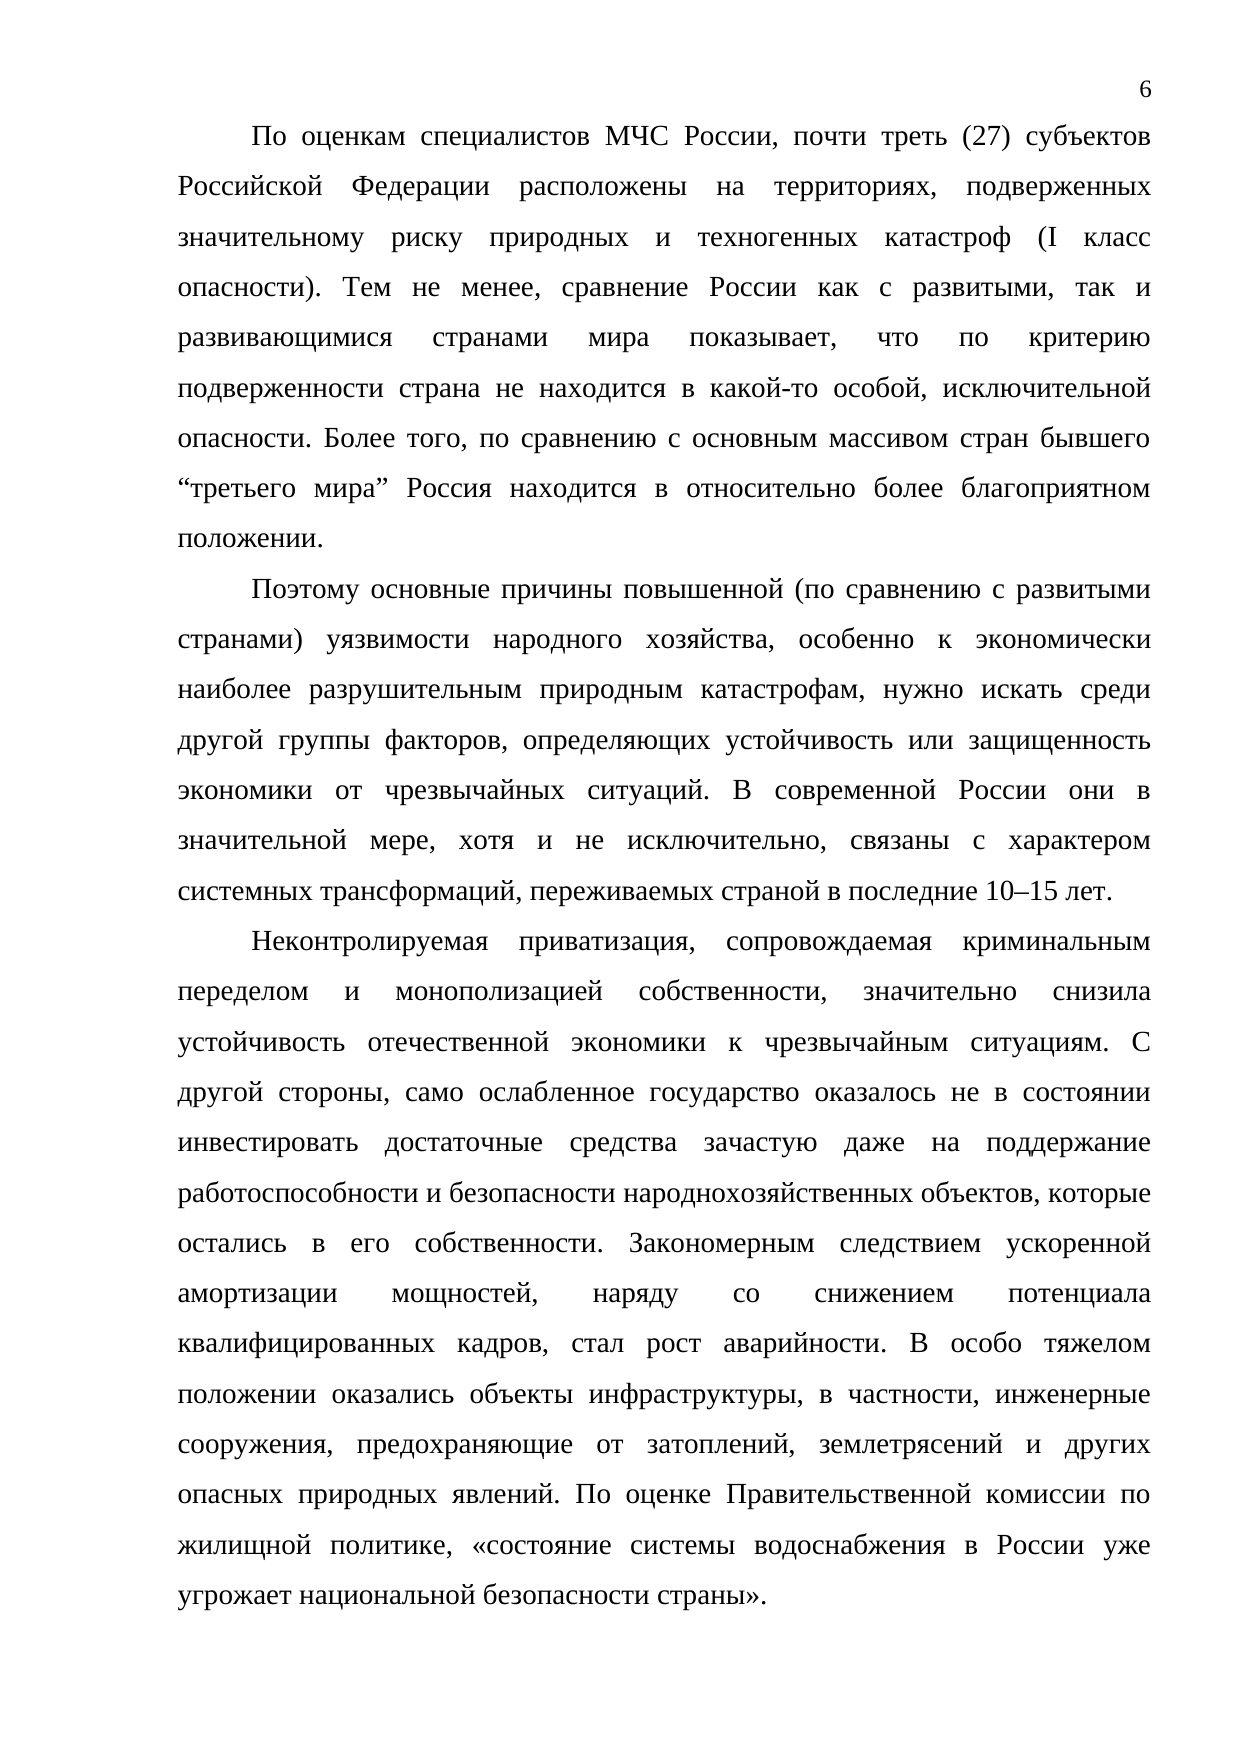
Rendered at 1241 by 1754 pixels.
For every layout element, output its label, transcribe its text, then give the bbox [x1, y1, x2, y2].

text Поэтому основные причины повышенной (по сравнению с развитыми странами) уязвимости народного хозяйства, особенно к экономически наиболее разрушительным природным катастрофам, нужно искать среди другой группы факторов, определяющих устойчивость или защищенность экономики от чрезвычайных ситуаций. В современной России они в значительной мере, хотя и не исключительно, связаны с характером системных трансформаций, переживаемых страной в последние 10–15 лет. [177, 571, 1152, 906]
text Неконтролируемая приватизация, сопровождаемая криминальным переделом и монополизацией собственности, значительно снизила устойчивость отечественной экономики к чрезвычайным ситуациям. С другой стороны, само ослабленное государство оказалось не в состоянии инвестировать достаточные средства зачастую даже на поддержание работоспособности и безопасности народнохозяйственных объектов, которые остались в его собственности. Закономерным следствием ускоренной амортизации мощностей, наряду со снижением потенциала квалифицированных кадров, стал рост аварийности. В особо тяжелом положении оказались объекты инфраструктуры, в частности, инженерные сооружения, предохраняющие от затоплений, землетрясений и других опасных природных явлений. По оценке Правительственной комиссии по жилищной политике, «состояние системы водоснабжения в России уже угрожает национальной безопасности страны». [177, 923, 1152, 1611]
text По оценкам специалистов МЧС России, почти треть (27) субъектов Российской Федерации расположены на территориях, подверженных значительному риску природных и техногенных катастроф (I класс опасности). Тем не менее, сравнение России как с развитыми, так и развивающимися странами мира показывает, что по критерию подверженности страна не находится в какой-то особой, исключительной опасности. Более того, по сравнению с основным массивом стран бывшего “третьего мира” Россия находится в относительно более благоприятном положении. [177, 118, 1152, 554]
